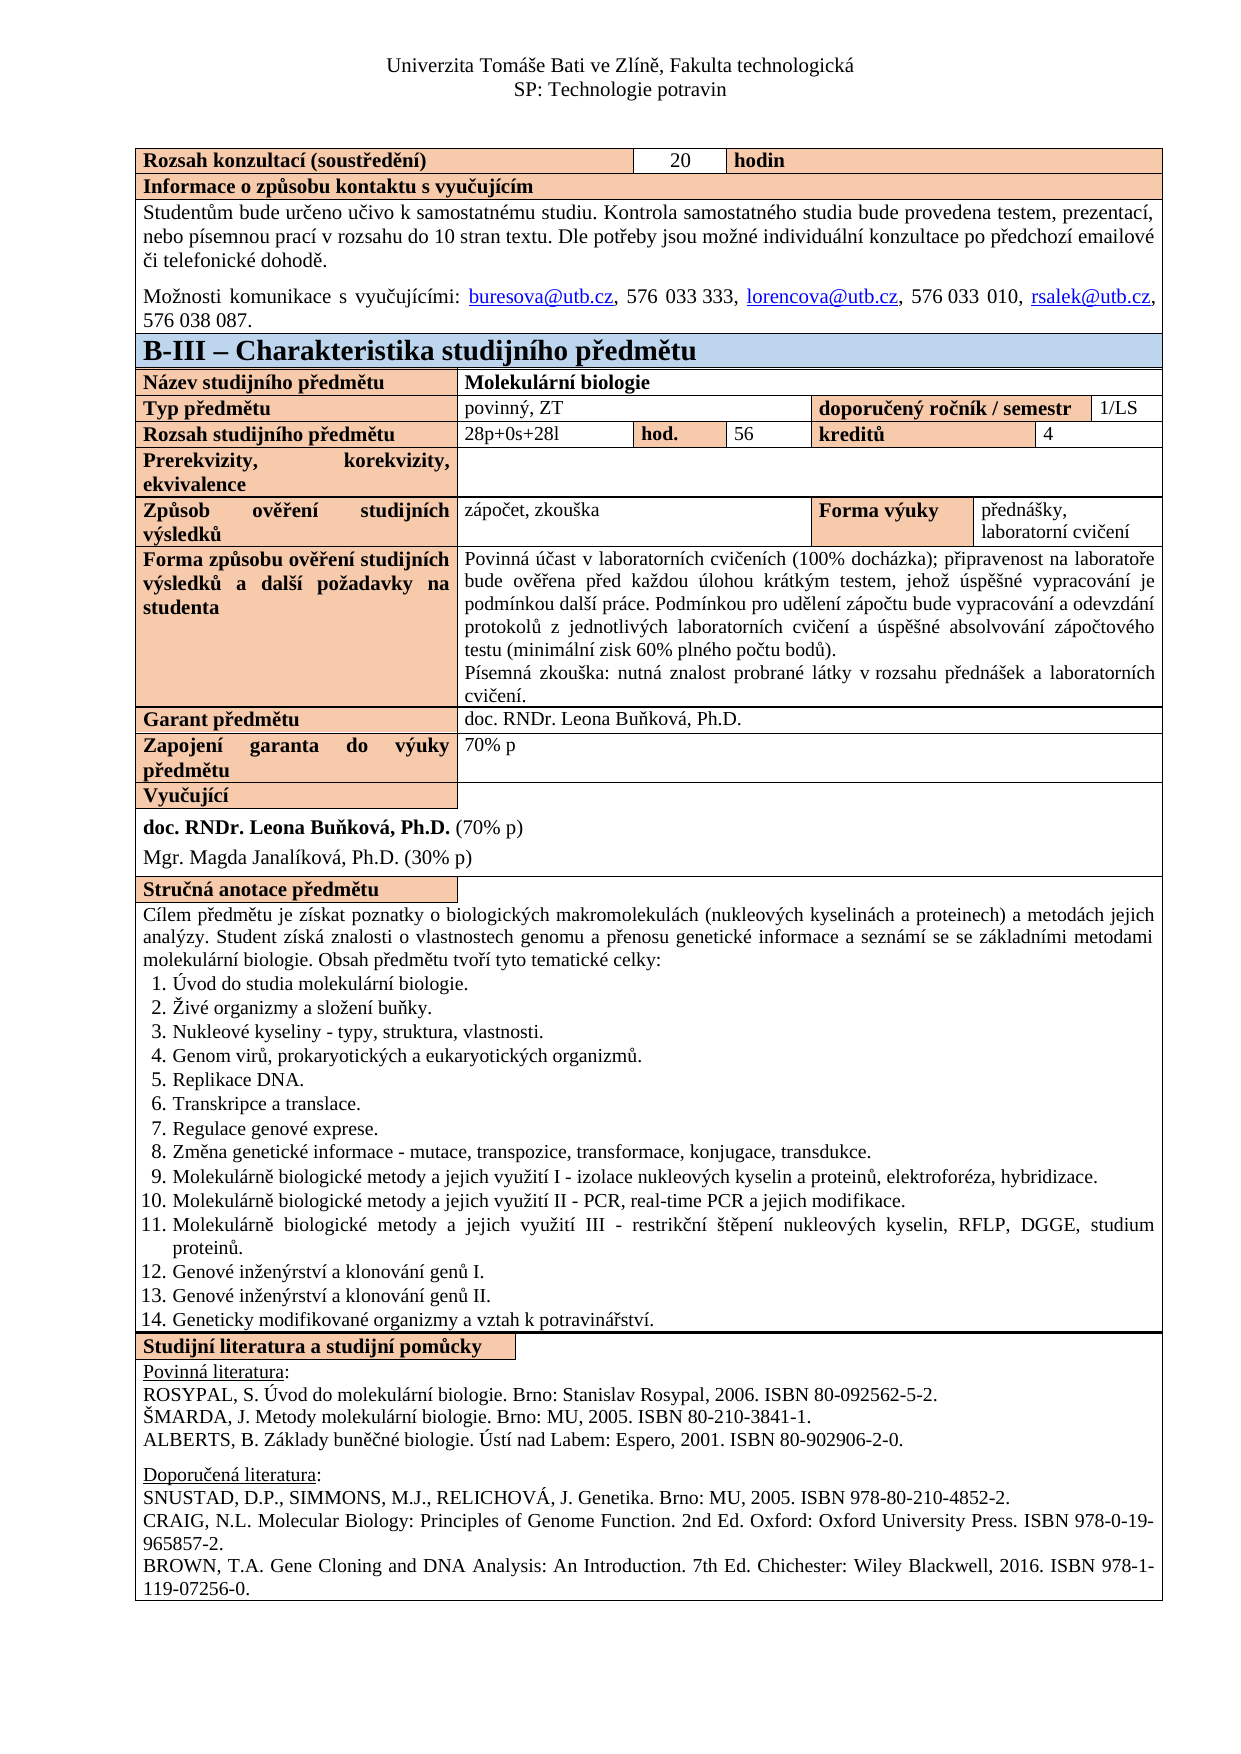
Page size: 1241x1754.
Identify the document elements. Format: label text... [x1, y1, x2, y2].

table_cell 1/LS [1092, 396, 1162, 421]
table_cell Cílem předmětu je získat poznatky o biologických makromolekulách (nukleových kyselinách a proteinech) a metodách jejich analýzy. Student získá znalosti o vlastnostech genomu a přenosu genetické informace a seznámí se se základními metodami molekulární biologie. Obsah předmětu tvoří tyto tematické celky: Úvod do studia molekulární biologie. Živé organizmy a složení buňky. Nukleové kyseliny - typy, struktura, vlastnosti. Genom virů, prokaryotických a eukaryotických organizmů. Replikace DNA. Transkripce a translace. Regulace genové exprese. Změna genetické informace - mutace, transpozice, transformace, konjugace, transdukce. Molekulárně biologické metody a jejich využití I - izolace nukleových kyselin a proteinů, elektroforéza, hybridizace. Molekulárně biologické metody a jejich využití II - PCR, real-time PCR a jejich modifikace. Molekulárně biologické metody a jejich využití III - restrikční štěpení nukleových kyselin, RFLP, DGGE, studium proteinů. Genové inženýrství a klonování genů I. Genové inženýrství a klonování genů II. Geneticky modifikované organizmy a vztah k potravinářství. [136, 902, 1162, 1331]
table_cell hodin [727, 149, 1162, 173]
table_cell Typ předmětu [136, 396, 457, 421]
table_cell Studijní literatura a studijní pomůcky [136, 1334, 515, 1359]
table_cell Rozsah studijního předmětu [136, 422, 457, 447]
table_cell zápočet, zkouška [458, 498, 811, 546]
table_cell hod. [634, 422, 726, 447]
table_cell Forma výuky [812, 498, 973, 546]
table_cell doc. RNDr. Leona Buňková, Ph.D. [458, 708, 1162, 732]
table_cell Způsob ověření studijních výsledků [136, 498, 457, 546]
table_cell 70% p [458, 734, 1162, 782]
table_cell povinný, ZT [458, 396, 811, 421]
table_cell 28p+0s+28l [458, 422, 633, 447]
table_cell [458, 877, 1162, 902]
table_cell 4 [1036, 422, 1162, 447]
table_cell Garant předmětu [136, 708, 457, 732]
table_cell Informace o způsobu kontaktu s vyučujícím [136, 174, 1162, 199]
table_cell B-III – Charakteristika studijního předmětu [136, 334, 1162, 367]
table_cell Vyučující [136, 783, 457, 808]
table_cell [458, 783, 1162, 808]
table_cell Zapojení garanta do výuky předmětu [136, 734, 457, 782]
table_cell Název studijního předmětu [136, 370, 457, 395]
table_cell Forma způsobu ověření studijních výsledků a další požadavky na studenta [136, 547, 457, 706]
table_cell Stručná anotace předmětu [136, 877, 457, 902]
table_cell doc. RNDr. Leona Buňková, Ph.D. (70% p) Mgr. Magda Janalíková, Ph.D. (30% p) [136, 808, 1162, 876]
table_cell doporučený ročník / semestr [812, 396, 1091, 421]
table_cell [458, 448, 1162, 496]
table_cell Rozsah konzultací (soustředění) [136, 149, 633, 173]
table_cell Prerekvizity, korekvizity, ekvivalence [136, 448, 457, 496]
table_cell přednášky, laboratorní cvičení [974, 498, 1162, 546]
table_cell Molekulární biologie [458, 370, 1162, 395]
table_cell Povinná literatura: ROSYPAL, S. Úvod do molekulární biologie. Brno: Stanislav Rosypal, 2006. ISBN 80-092562-5-2. ŠMARDA, J. Metody molekulární biologie. Brno: MU, 2005. ISBN 80-210-3841-1. ALBERTS, B. Základy buněčné biologie. Ústí nad Labem: Espero, 2001. ISBN 80-902906-2-0. Doporučená literatura: SNUSTAD, D.P., SIMMONS, M.J., RELICHOVÁ, J. Genetika. Brno: MU, 2005. ISBN 978-80-210-4852-2. CRAIG, N.L. Molecular Biology: Principles of Genome Function. 2nd Ed. Oxford: Oxford University Press. ISBN 978-0-19-965857-2. BROWN, T.A. Gene Cloning and DNA Analysis: An Introduction. 7th Ed. Chichester: Wiley Blackwell, 2016. ISBN 978-1-119-07256-0. [136, 1359, 1162, 1600]
table_cell 56 [727, 422, 811, 447]
table_cell kreditů [812, 422, 1035, 447]
table_cell 20 [634, 149, 726, 173]
table_cell Povinná účast v laboratorních cvičeních (100% docházka); připravenost na laboratoře bude ověřena před každou úlohou krátkým testem, jehož úspěšné vypracování je podmínkou další práce. Podmínkou pro udělení zápočtu bude vypracování a odevzdání protokolů z jednotlivých laboratorních cvičení a úspěšné absolvování zápočtového testu (minimální zisk 60% plného počtu bodů). Písemná zkouška: nutná znalost probrané látky v rozsahu přednášek a laboratorních cvičení. [458, 547, 1162, 706]
table_cell Studentům bude určeno učivo k samostatnému studiu. Kontrola samostatného studia bude provedena testem, prezentací, nebo písemnou prací v rozsahu do 10 stran textu. Dle potřeby jsou možné individuální konzultace po předchozí emailové či telefonické dohodě. Možnosti komunikace s vyučujícími: buresova@utb.cz, 576 033 333, lorencova@utb.cz, 576 033 010, rsalek@utb.cz, 576 038 087. [136, 200, 1162, 332]
table_cell [516, 1334, 1162, 1359]
